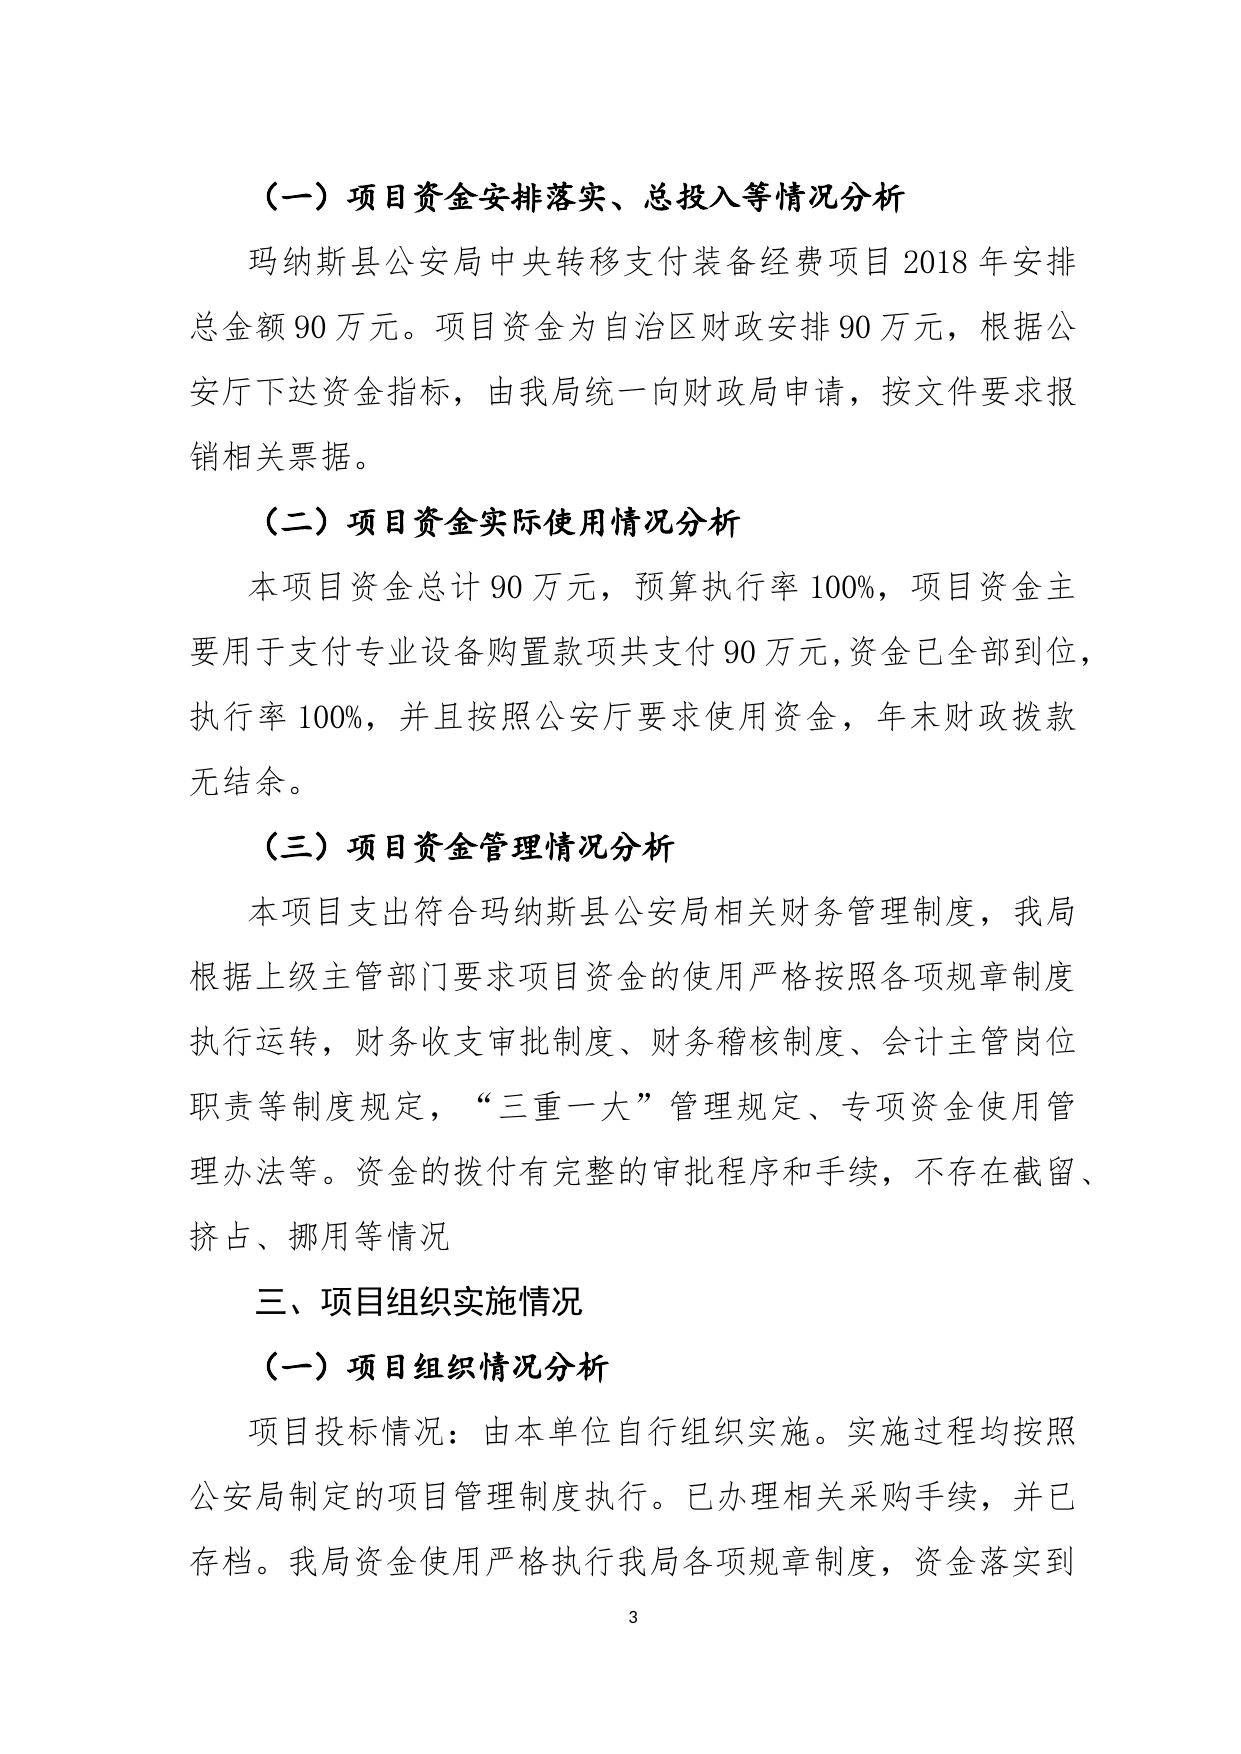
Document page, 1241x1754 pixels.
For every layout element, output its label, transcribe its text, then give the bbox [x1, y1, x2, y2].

text 本项目支出符合玛纳斯县公安局相关财务管理制度，我局根据上级主管部门要求项目资金的使用严格按照各项规章制度执行运转，财务收支审批制度、财务稽核制度、会计主管岗位职责等制度规定，“三重一大”管理规定、专项资金使用管理办法等。资金的拨付有完整的审批程序和手续，不存在截留、挤占、挪用等情况 [187, 877, 1078, 1267]
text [187, 1397, 1078, 1592]
text （二）项目资金实际使用情况分析 [187, 487, 1078, 552]
text （一）项目资金安排落实、总投入等情况分析 [187, 162, 1078, 227]
text 本项目资金总计90万元，预算执行率100%，项目资金主要用于支付专业设备购置款项共支付90万元,资金已全部到位，执行率100%，并且按照公安厅要求使用资金，年末财政拨款无结余。 [187, 552, 1078, 812]
text （三）项目资金管理情况分析 [187, 812, 1078, 877]
text 玛纳斯县公安局中央转移支付装备经费项目2018年安排总金额90万元。项目资金为自治区财政安排90万元，根据公安厅下达资金指标，由我局统一向财政局申请，按文件要求报销相关票据。 [187, 227, 1078, 487]
text 三、项目组织实施情况 [187, 1267, 1078, 1332]
text （一）项目组织情况分析 [187, 1332, 1078, 1397]
